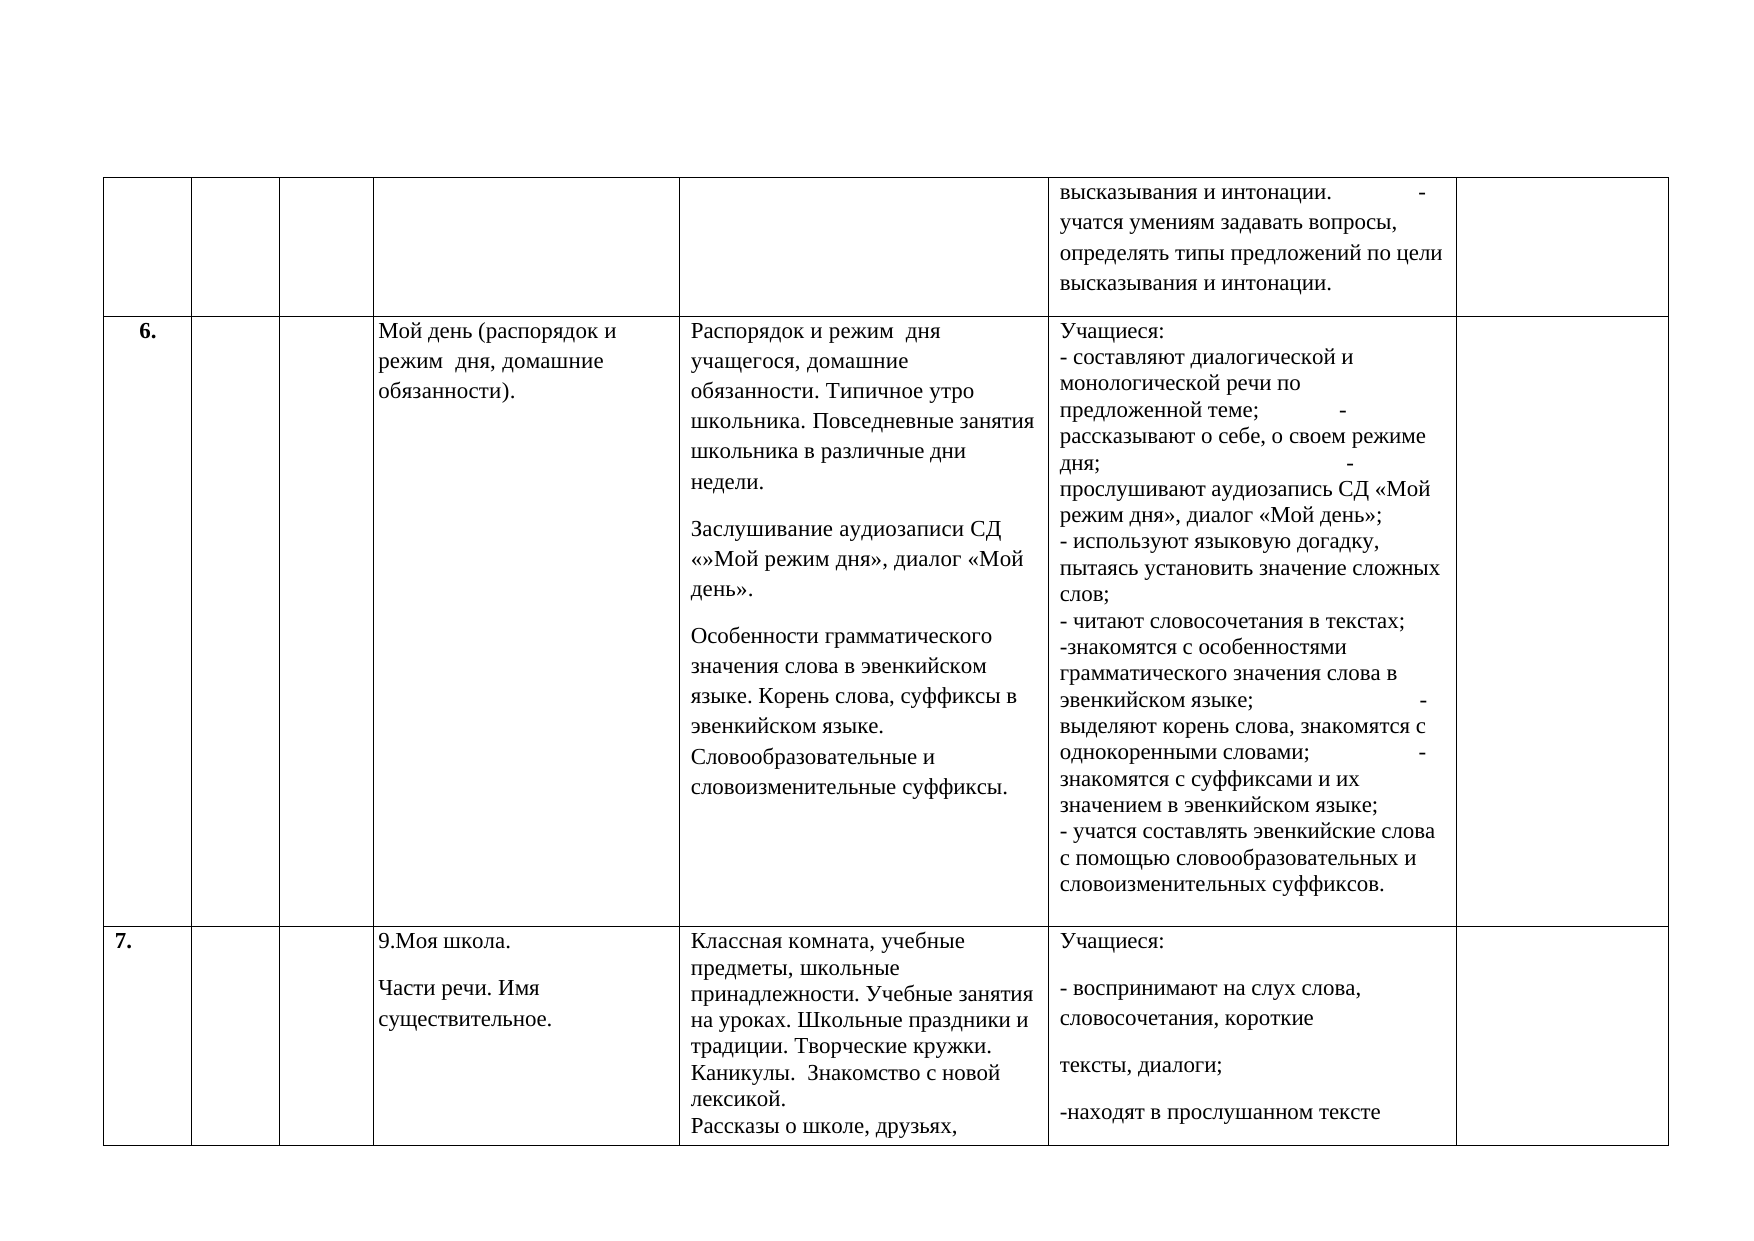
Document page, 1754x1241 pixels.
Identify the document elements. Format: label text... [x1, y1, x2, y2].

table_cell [680, 178, 1048, 316]
table_cell 6. [104, 317, 191, 926]
table_cell [1457, 178, 1668, 316]
table_cell 5. [104, 178, 191, 316]
table_cell [192, 178, 279, 316]
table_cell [1049, 178, 1456, 316]
table_cell [1457, 927, 1668, 1145]
table_cell 7. [104, 927, 191, 1145]
table_cell [280, 317, 373, 926]
table_cell Распорядок и режим дня учащегося, домашние обязанности. Типичное утро школьника. Повседневные занятия школьника в различные дни недели. Заслушивание аудиозаписи СД «»Мой режим дня», диалог «Мой день». Особенности грамматического значения слова в эвенкийском языке. Корень слова, суффиксы в эвенкийском языке. Словообразовательные и словоизменительные суффиксы. [680, 317, 1048, 926]
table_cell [1049, 927, 1456, 1145]
table_cell [192, 317, 279, 926]
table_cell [680, 927, 1048, 1145]
table_cell [280, 927, 373, 1145]
table_cell [1457, 317, 1668, 926]
table_cell Мой день (распорядок и режим дня, домашние обязанности). [374, 317, 679, 926]
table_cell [374, 927, 679, 1145]
table_cell [192, 927, 279, 1145]
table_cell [374, 178, 679, 316]
table_cell [280, 178, 373, 316]
table_cell Учащиеся: - составляют диалогической и монологической речи по предложенной теме; - рассказывают о себе, о своем режиме дня; - прослушивают аудиозапись СД «Мой режим дня», диалог «Мой день»; - используют языковую догадку, пытаясь установить значение сложных слов; - читают словосочетания в текстах; -знакомятся с особенностями грамматического значения слова в эвенкийском языке; - выделяют корень слова, знакомятся с однокоренными словами; - знакомятся с суффиксами и их значением в эвенкийском языке; - учатся составлять эвенкийские слова с помощью словообразовательных и словоизменительных суффиксов. [1049, 317, 1456, 926]
